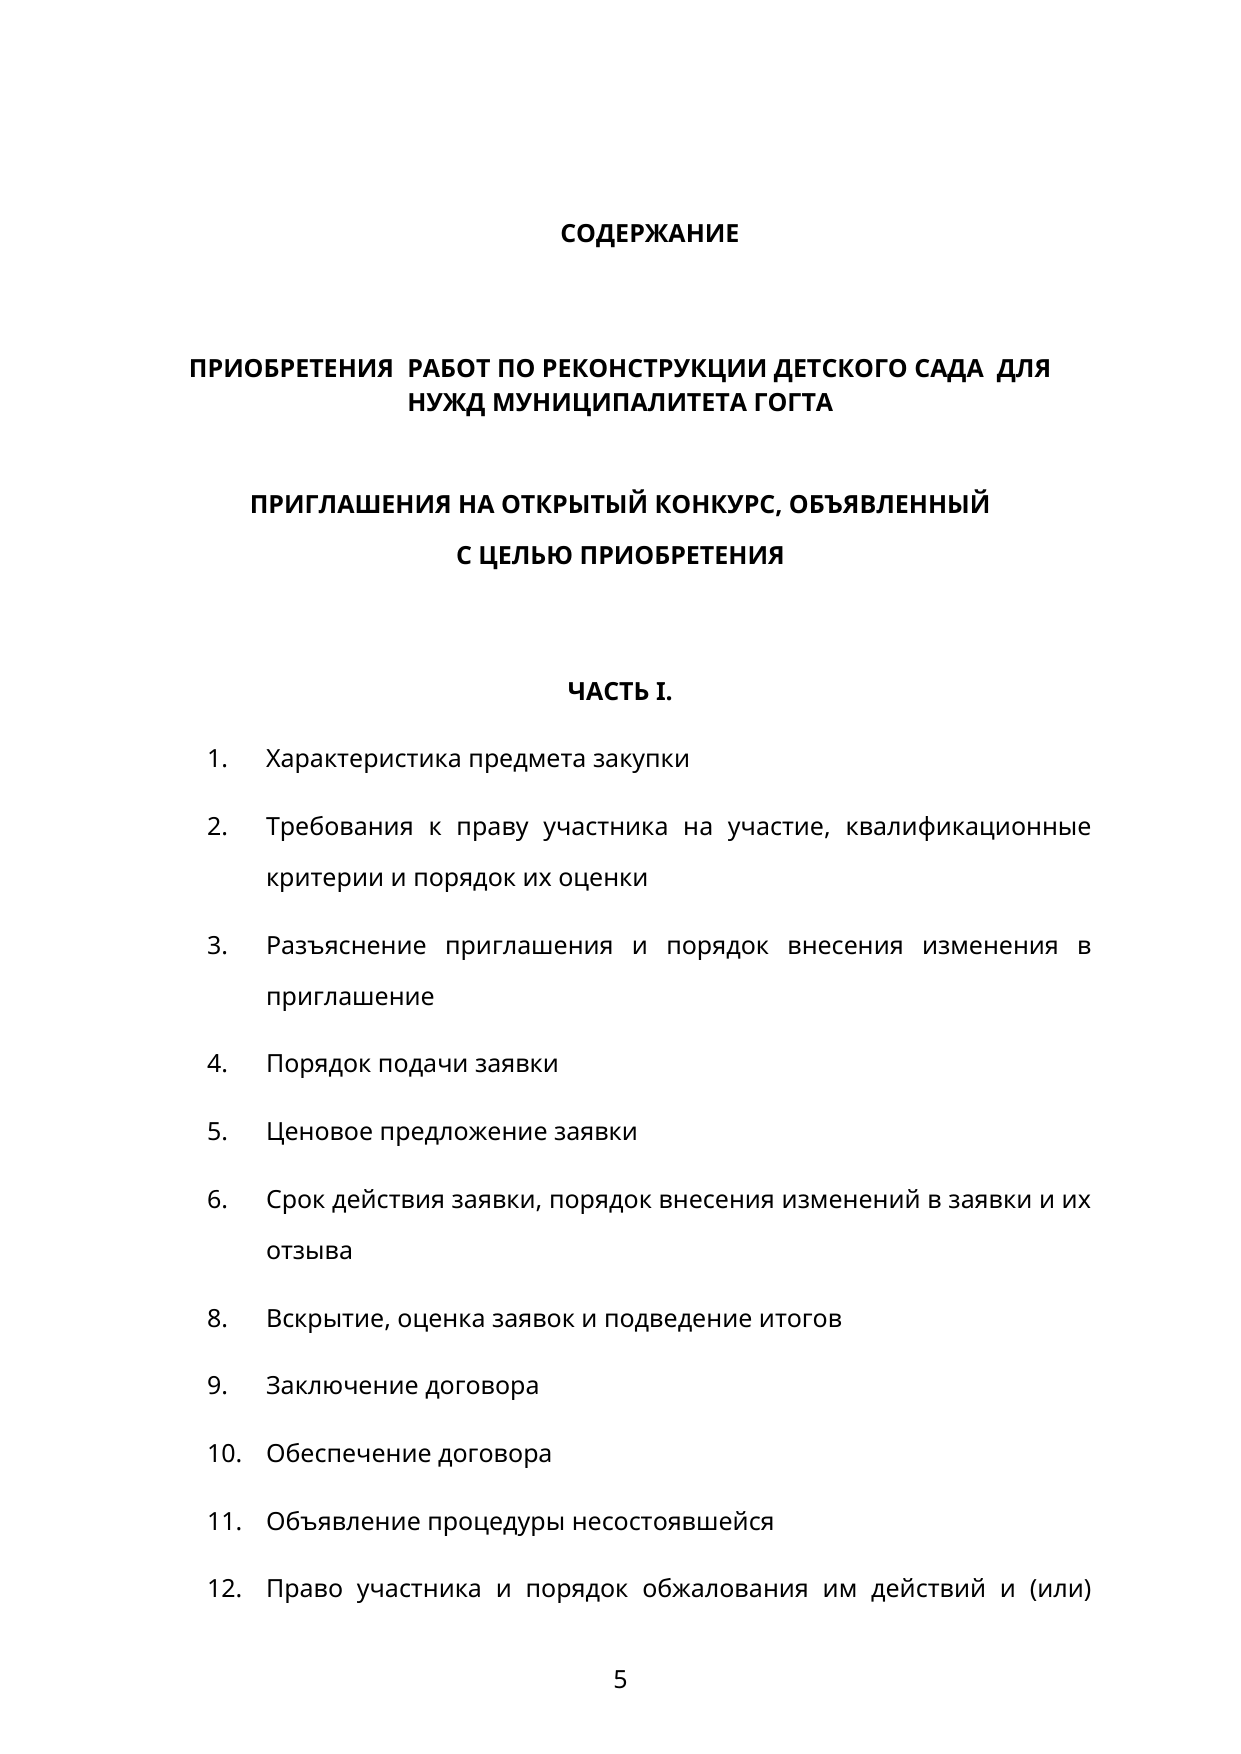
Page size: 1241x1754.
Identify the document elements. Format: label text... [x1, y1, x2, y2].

text 6. Срок действия заявки, порядок внесения изменений в заявки и их отзыва [207, 1181, 1092, 1267]
text СОДЕРЖАНИЕ [148, 215, 1092, 249]
text 9. Заключение договора [207, 1368, 1092, 1402]
text 5. Ценовое предложение заявки [207, 1114, 1092, 1148]
text 8. Вскрытие, оценка заявок и подведение итогов [207, 1300, 1092, 1334]
text ПРИГЛАШЕНИЯ НА ОТКРЫТЫЙ КОНКУРС, ОБЪЯВЛЕННЫЙ С ЦЕЛЬЮ ПРИОБРЕТЕНИЯ [207, 487, 1033, 572]
text 4. Порядок подачи заявки [207, 1046, 1092, 1080]
text 3. Разъяснение приглашения и порядок внесения изменения в приглашение [207, 927, 1092, 1012]
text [207, 1571, 1092, 1605]
text ПРИОБРЕТЕНИЯ РАБОТ ПО РЕКОНСТРУКЦИИ ДЕТСКОГО САДА ДЛЯ НУЖД МУНИЦИПАЛИТЕТА ГОГТА [148, 351, 1092, 419]
text 1. Характеристика предмета закупки [207, 741, 1092, 775]
text 2. Требования к праву участника на участие, квалификационные критерии и порядок их оценки [207, 808, 1092, 894]
text 10. Обеспечение договора [207, 1436, 1092, 1470]
text ЧАСТЬ I. [207, 673, 1033, 707]
text 11. Объявление процедуры несостоявшейся [207, 1503, 1092, 1537]
